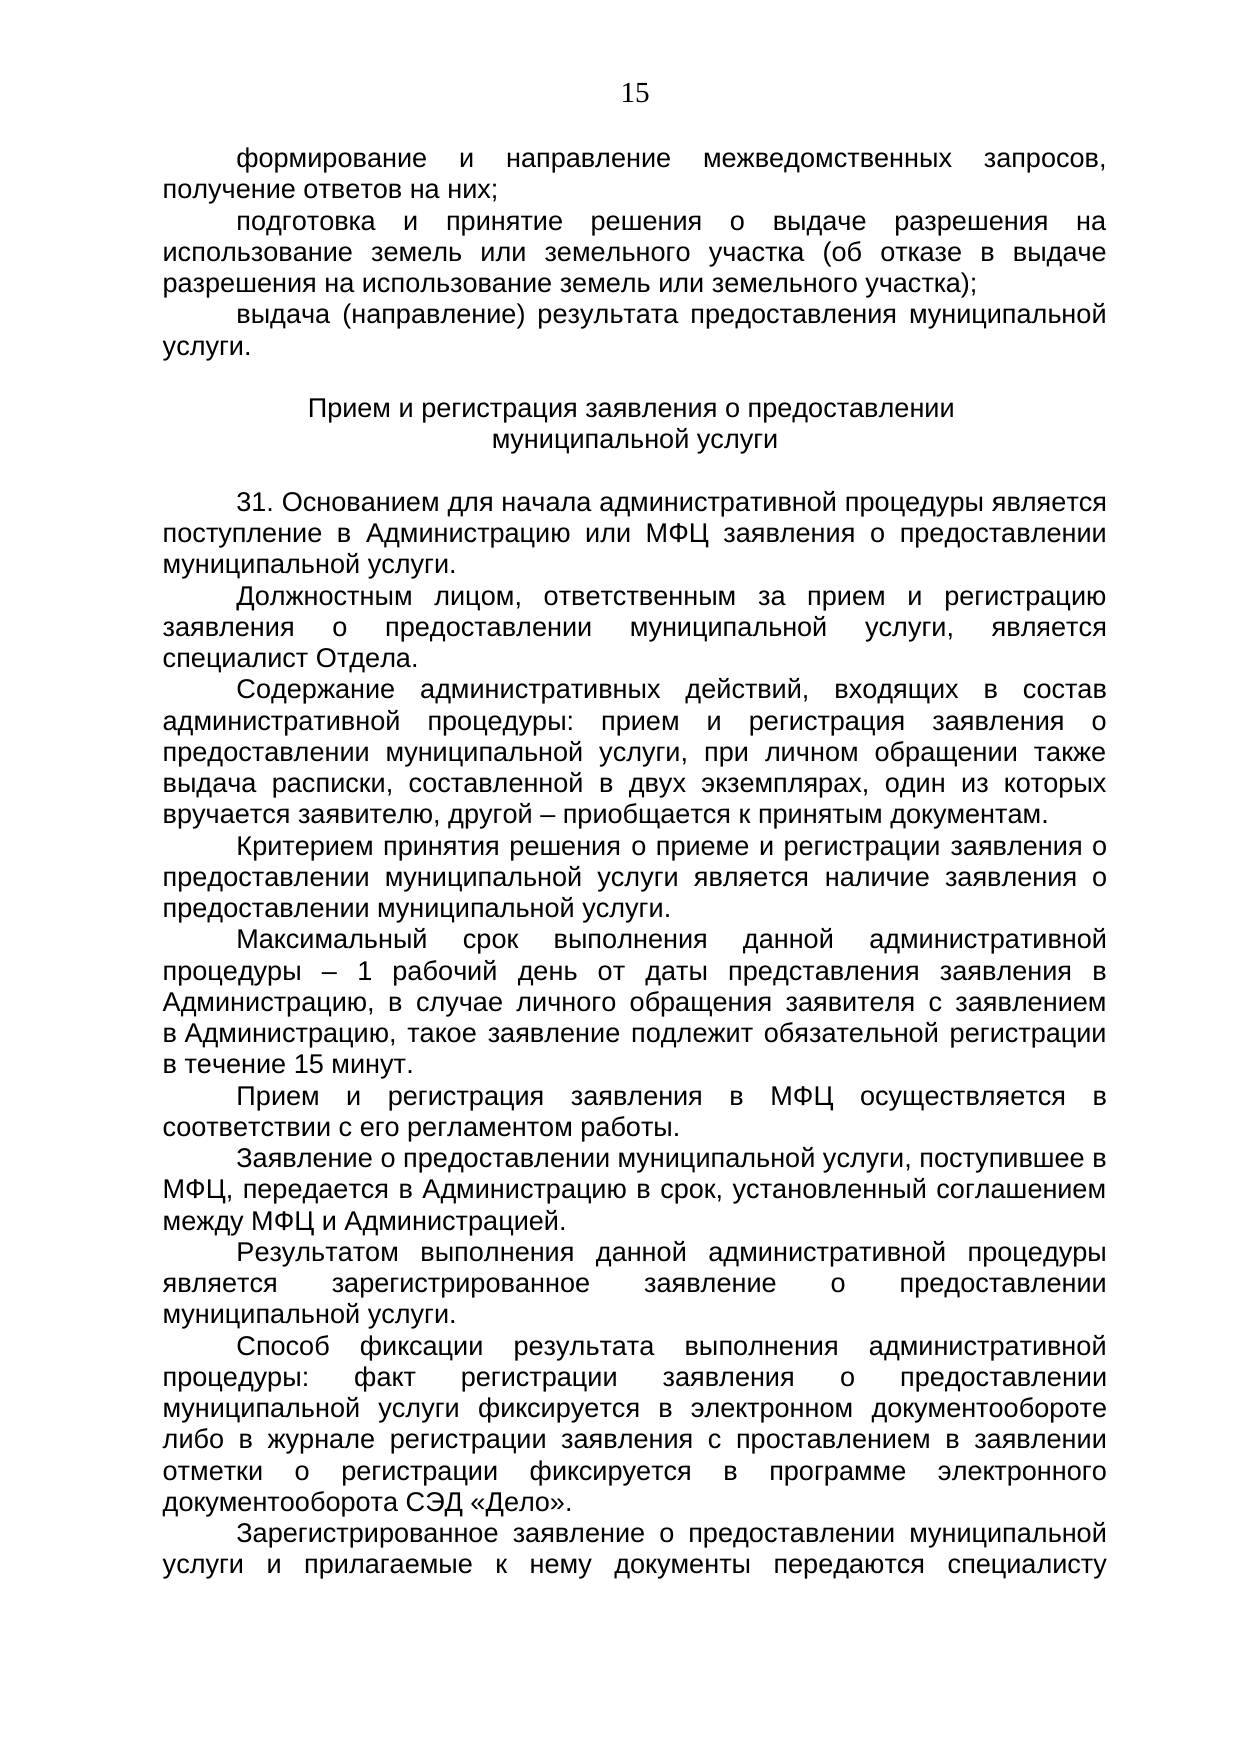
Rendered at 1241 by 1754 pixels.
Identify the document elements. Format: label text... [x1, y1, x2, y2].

text Максимальный срок выполнения данной административной процедуры – 1 рабочий день от даты представления заявления в Администрацию, в случае личного обращения заявителя с заявлением в Администрацию, такое заявление подлежит обязательной регистрации в течение 15 минут. [162, 923, 1107, 1079]
text Способ фиксации результата выполнения административной процедуры: факт регистрации заявления о предоставлении муниципальной услуги фиксируется в электронном документообороте либо в журнале регистрации заявления с проставлением в заявлении отметки о регистрации фиксируется в программе электронного документооборота СЭД «Дело». [162, 1329, 1107, 1517]
text формирование и направление межведомственных запросов, получение ответов на них; [162, 142, 1107, 204]
text подготовка и принятие решения о выдаче разрешения на использование земель или земельного участка (об отказе в выдаче разрешения на использование земель или земельного участка); [162, 204, 1107, 298]
text 31. Основанием для начала административной процедуры является поступление в Администрацию или МФЦ заявления о предоставлении муниципальной услуги. [162, 486, 1107, 579]
text Прием и регистрация заявления о предоставлении муниципальной услуги [162, 392, 1107, 454]
text Содержание административных действий, входящих в состав административной процедуры: прием и регистрация заявления о предоставлении муниципальной услуги, при личном обращении также выдача расписки, составленной в двух экземплярах, один из которых вручается заявителю, другой – приобщается к принятым документам. [162, 673, 1107, 829]
text Прием и регистрация заявления в МФЦ осуществляется в соответствии с его регламентом работы. [162, 1079, 1107, 1142]
text Результатом выполнения данной административной процедуры является зарегистрированное заявление о предоставлении муниципальной услуги. [162, 1236, 1107, 1329]
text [162, 1517, 1107, 1579]
text выдача (направление) результата предоставления муниципальной услуги. [162, 298, 1107, 361]
text Критерием принятия решения о приеме и регистрации заявления о предоставлении муниципальной услуги является наличие заявления о предоставлении муниципальной услуги. [162, 829, 1107, 923]
text Должностным лицом, ответственным за прием и регистрацию заявления о предоставлении муниципальной услуги, является специалист Отдела. [162, 579, 1107, 673]
text Заявление о предоставлении муниципальной услуги, поступившее в МФЦ, передается в Администрацию в срок, установленный соглашением между МФЦ и Администрацией. [162, 1142, 1107, 1236]
